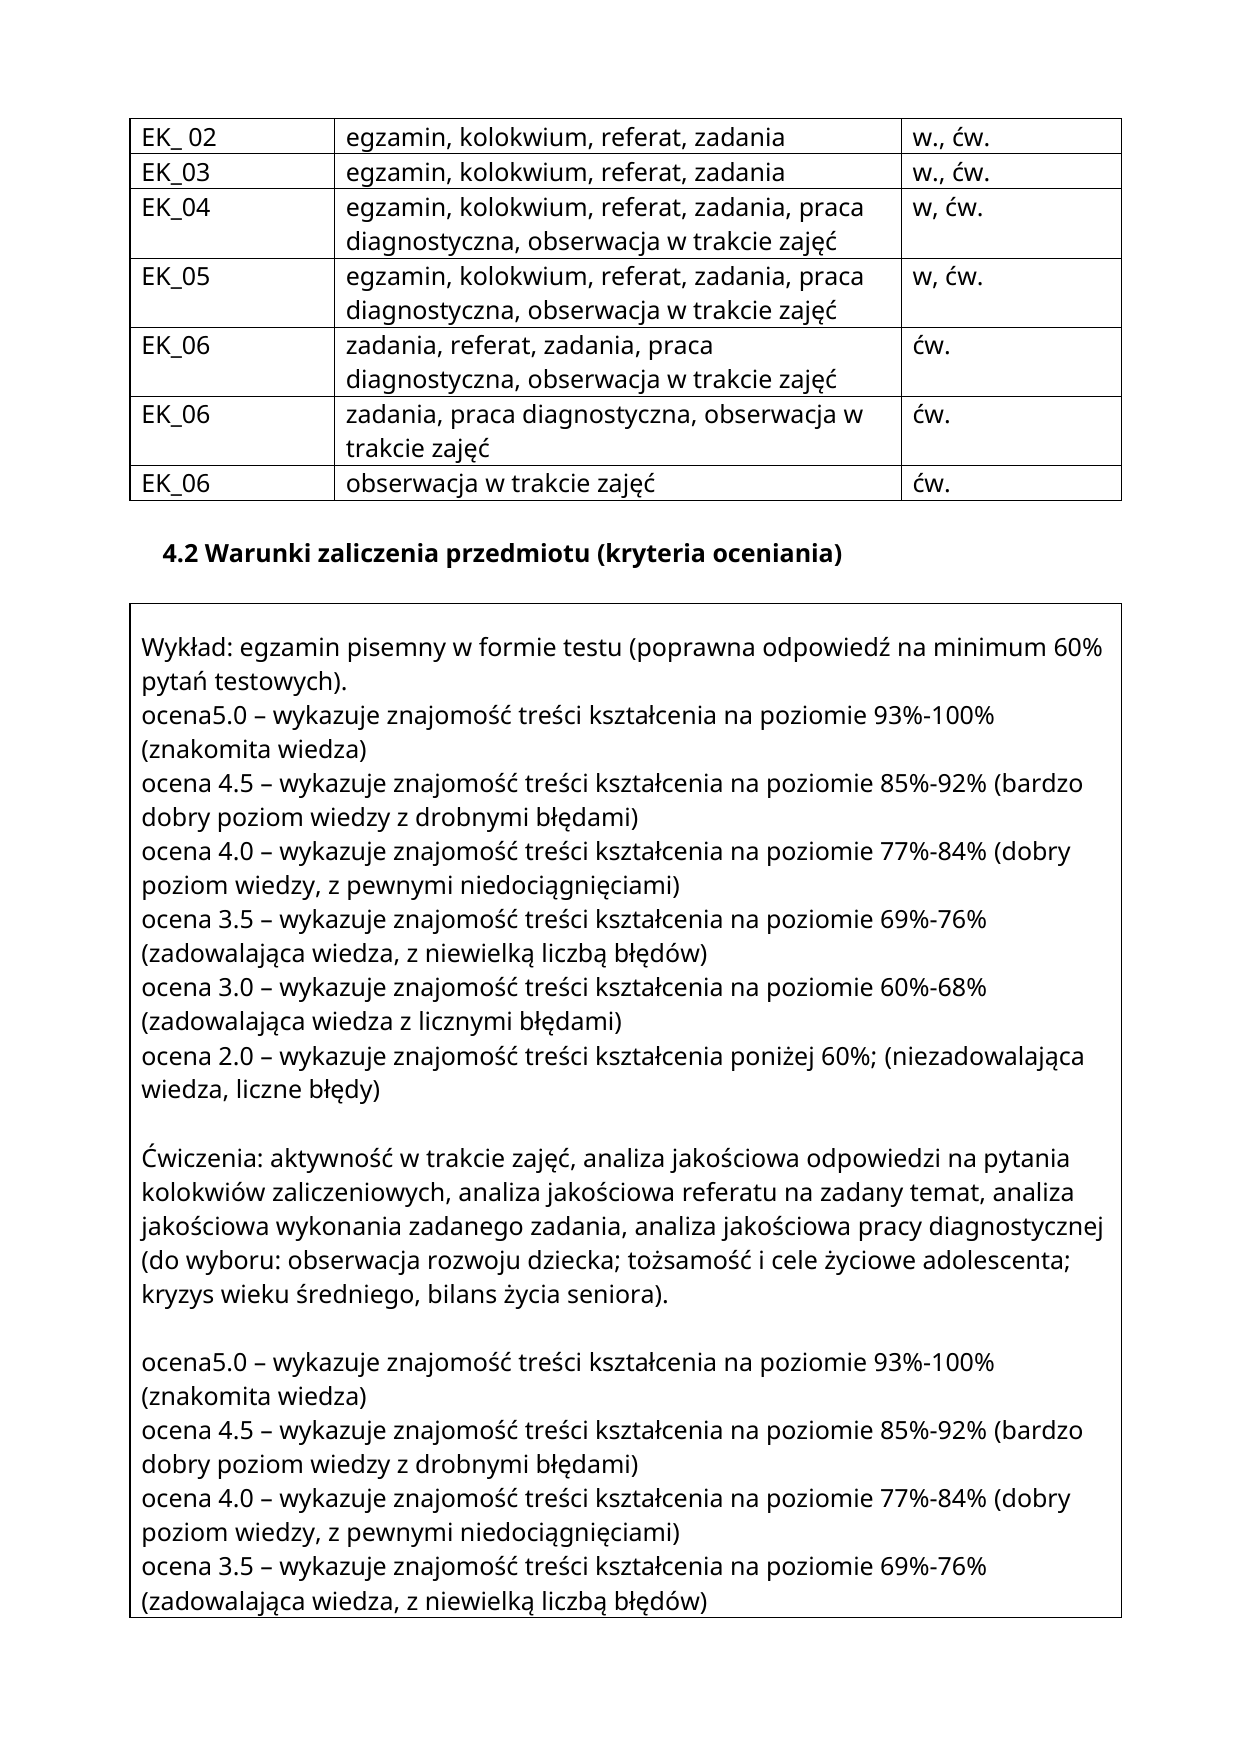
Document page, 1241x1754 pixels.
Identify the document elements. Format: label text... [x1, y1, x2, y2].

table_cell EK_06 [131, 328, 334, 396]
table_cell w, ćw. [902, 189, 1121, 257]
table_cell EK_06 [131, 466, 334, 500]
table_cell obserwacja w trakcie zajęć [335, 466, 901, 500]
table_cell EK_03 [131, 154, 334, 188]
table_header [131, 604, 1121, 1617]
table_cell w., ćw. [902, 119, 1121, 153]
table_cell EK_04 [131, 189, 334, 257]
table_cell zadania, referat, zadania, praca diagnostyczna, obserwacja w trakcie zajęć [335, 328, 901, 396]
table_cell egzamin, kolokwium, referat, zadania [335, 119, 901, 153]
table_cell egzamin, kolokwium, referat, zadania [335, 154, 901, 188]
table_cell ćw. [902, 328, 1121, 396]
table_cell egzamin, kolokwium, referat, zadania, praca diagnostyczna, obserwacja w trakcie zajęć [335, 189, 901, 257]
table_cell EK_05 [131, 259, 334, 327]
table_cell egzamin, kolokwium, referat, zadania, praca diagnostyczna, obserwacja w trakcie zajęć [335, 259, 901, 327]
text 4.2 Warunki zaliczenia przedmiotu (kryteria oceniania) [162, 535, 1122, 569]
table_cell w., ćw. [902, 154, 1121, 188]
table_cell ćw. [902, 466, 1121, 500]
table_cell zadania, praca diagnostyczna, obserwacja w trakcie zajęć [335, 397, 901, 465]
table_cell EK_ 02 [131, 119, 334, 153]
table_cell EK_06 [131, 397, 334, 465]
table_cell ćw. [902, 397, 1121, 465]
table_cell w, ćw. [902, 259, 1121, 327]
